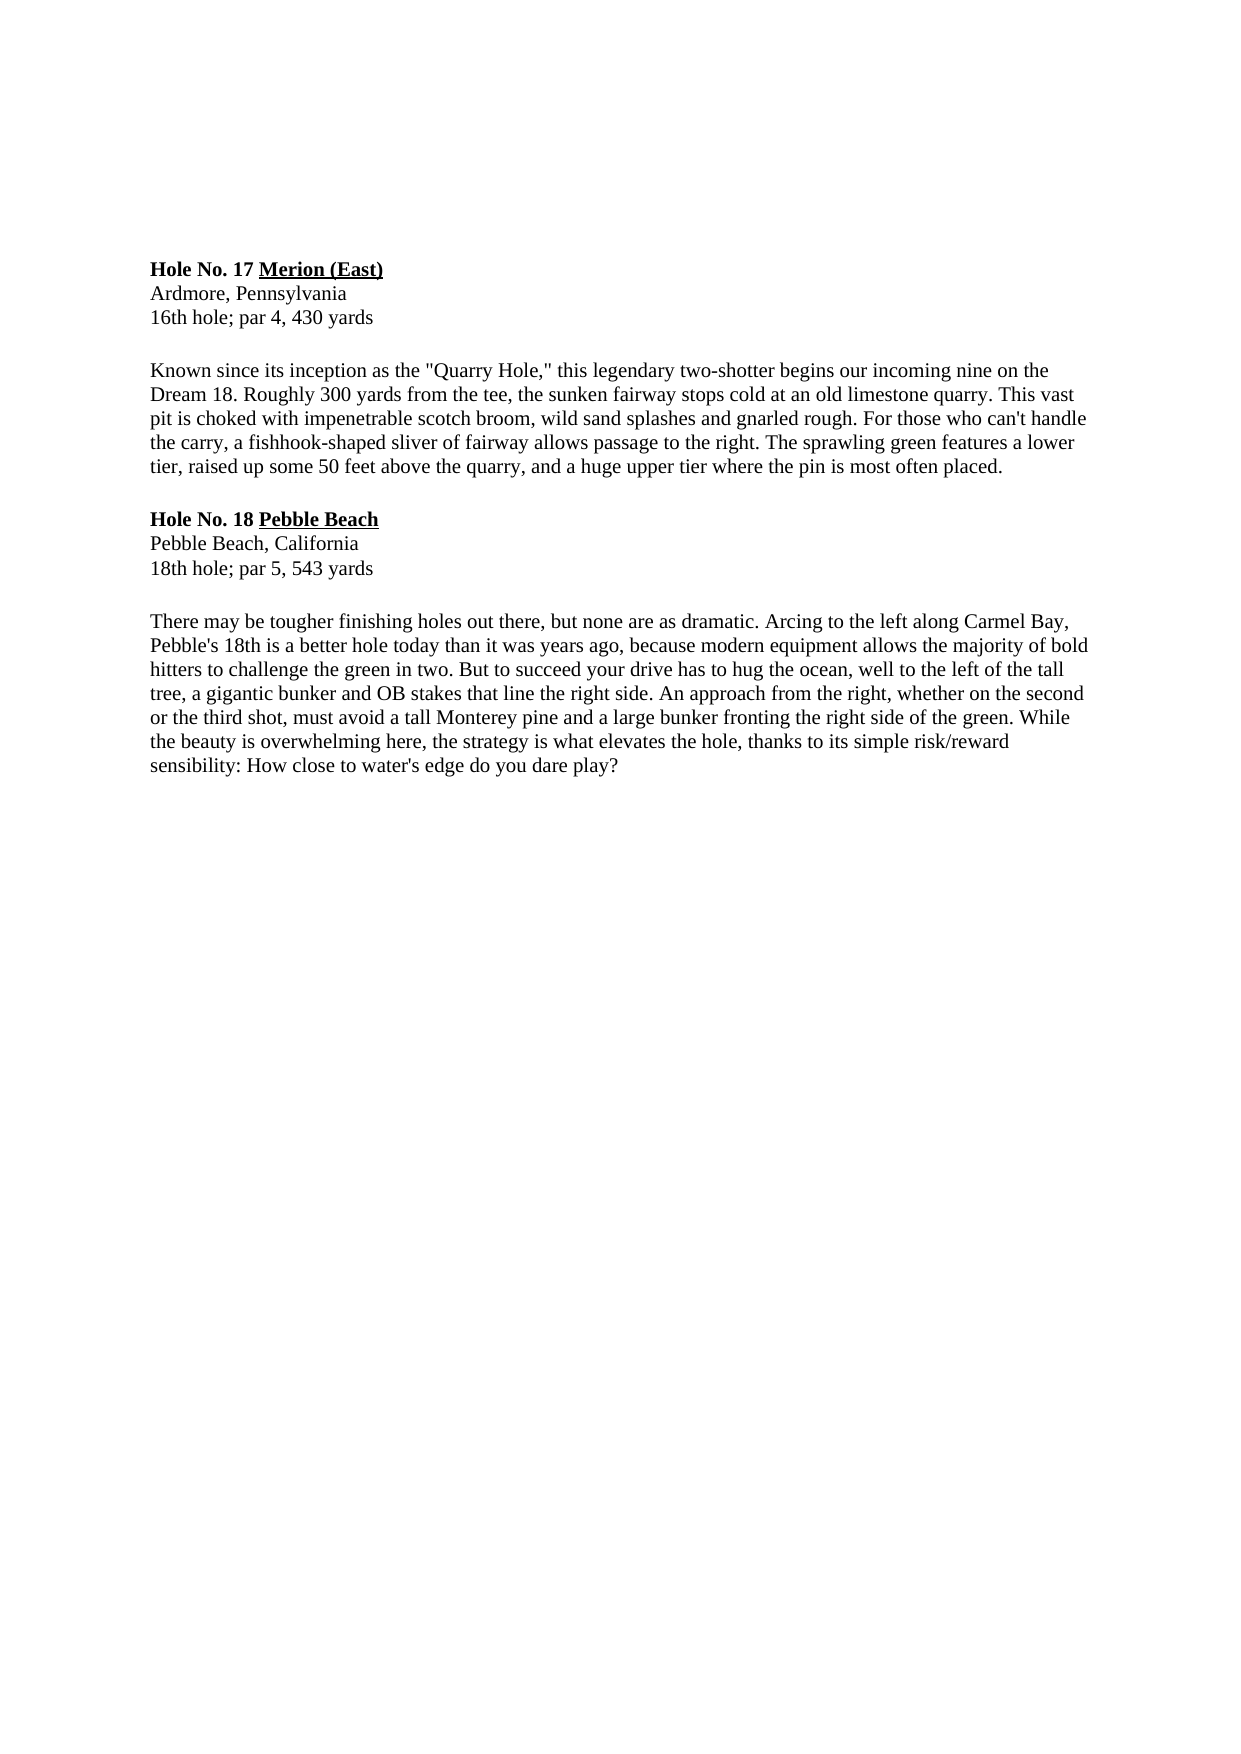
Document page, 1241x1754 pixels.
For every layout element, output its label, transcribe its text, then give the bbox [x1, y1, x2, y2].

text Hole No. 18 Pebble Beach Pebble Beach, California 18th hole; par 5, 543 yards [150, 507, 1090, 579]
text Hole No. 17 Merion (East) Ardmore, Pennsylvania 16th hole; par 4, 430 yards [150, 256, 1090, 329]
text Known since its inception as the "Quarry Hole," this legendary two-shotter begins our incoming nine on the Dream 18. Roughly 300 yards from the tee, the sunken fairway stops cold at an old limestone quarry. This vast pit is choked with impenetrable scotch broom, wild sand splashes and gnarled rough. For those who can't handle the carry, a fishhook-shaped sliver of fairway allows passage to the right. The sprawling green features a lower tier, raised up some 50 feet above the quarry, and a huge upper tier where the pin is most often placed. [150, 358, 1090, 478]
text There may be tougher finishing holes out there, but none are as dramatic. Arcing to the left along Carmel Bay, Pebble's 18th is a better hole today than it was years ago, because modern equipment allows the majority of bold hitters to challenge the green in two. But to succeed your drive has to hug the ocean, well to the left of the tall tree, a gigantic bunker and OB stakes that line the right side. An approach from the right, whether on the second or the third shot, must avoid a tall Monterey pine and a large bunker fronting the right side of the green. While the beauty is overwhelming here, the strategy is what elevates the hole, thanks to its simple risk/reward sensibility: How close to water's edge do you dare play? [150, 609, 1090, 777]
